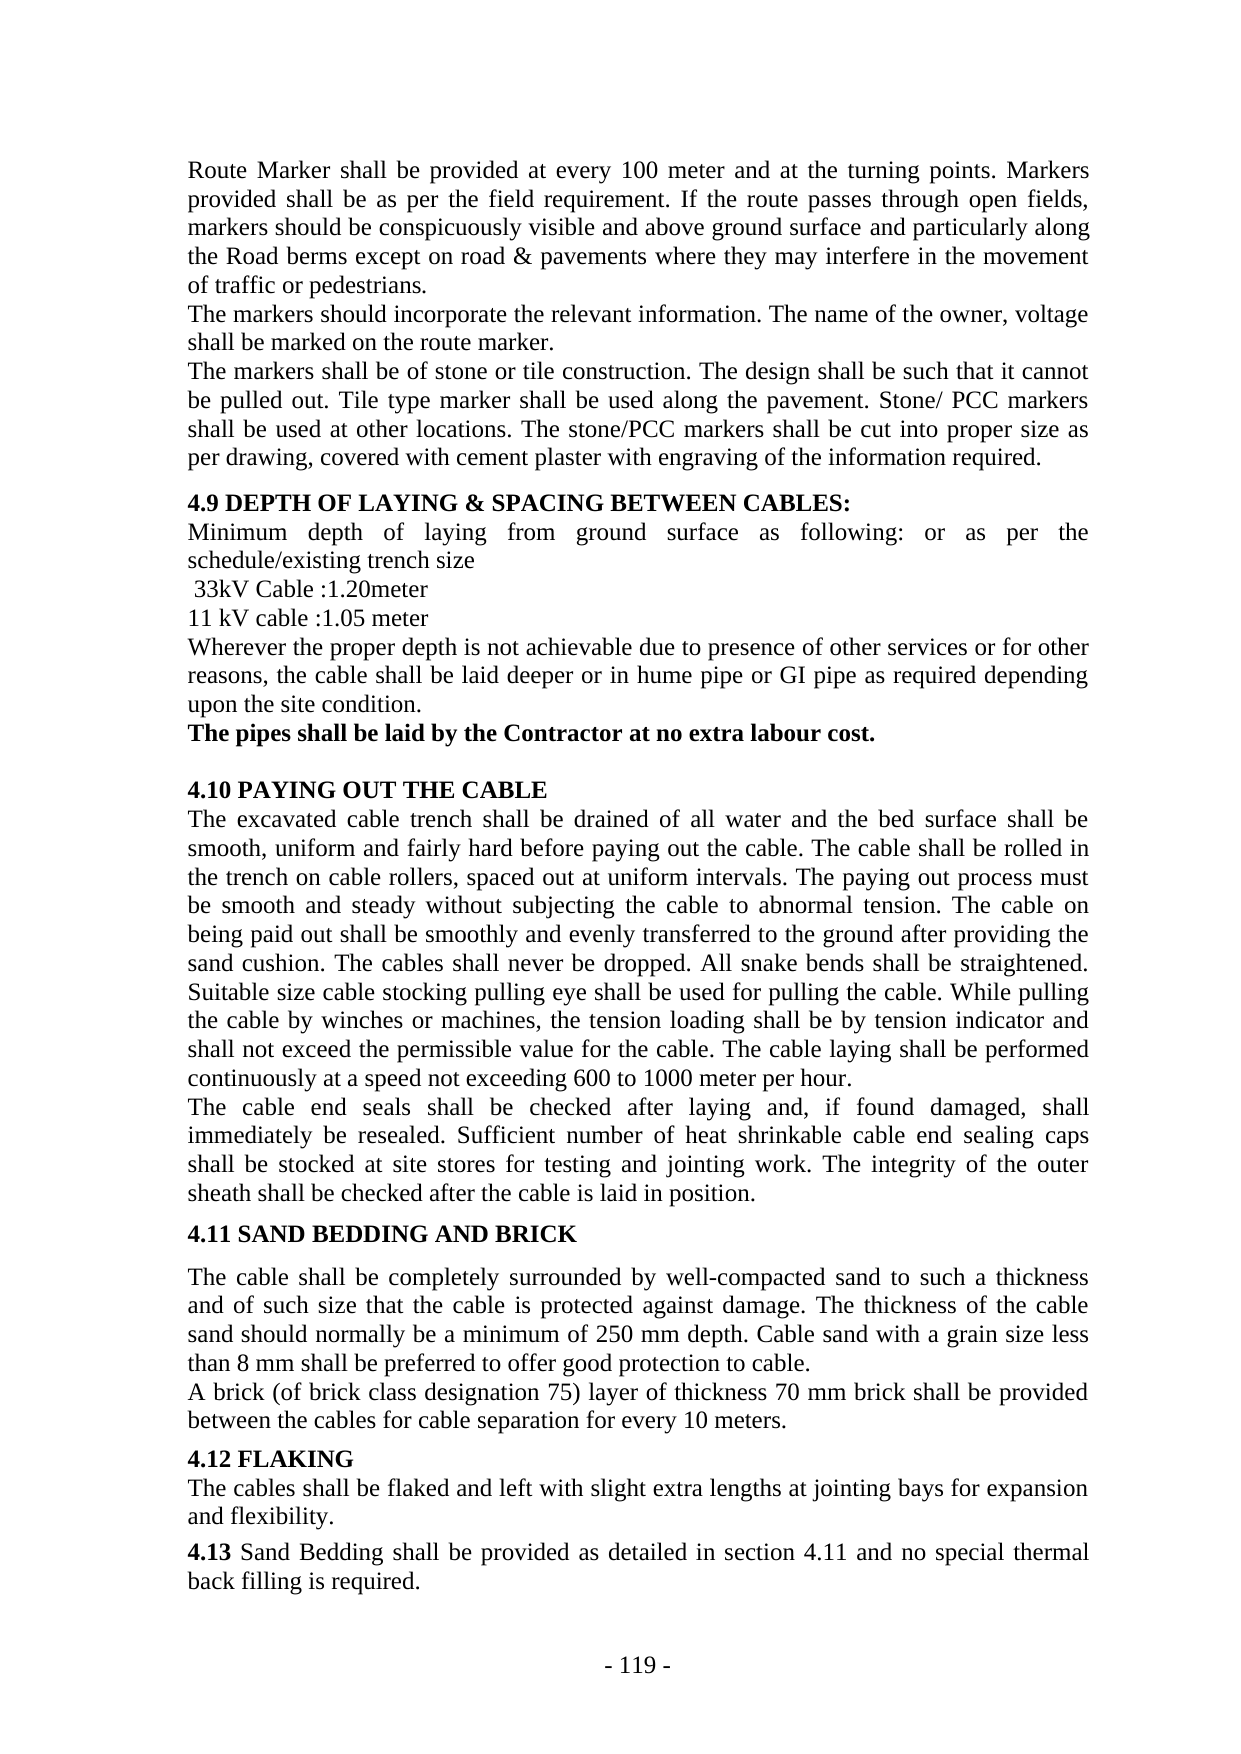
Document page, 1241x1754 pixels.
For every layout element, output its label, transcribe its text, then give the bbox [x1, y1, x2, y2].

text 4.11 SAND BEDDING AND BRICK [187, 1219, 1090, 1247]
text Route Marker shall be provided at every 100 meter and at the turning points. Markers provided shall be as per the field requirement. If the route passes through open fields, markers should be conspicuously visible and above ground surface and particularly along the Road berms except on road & pavements where they may interfere in the movement of traffic or pedestrians. [187, 155, 1090, 299]
text 4.10 PAYING OUT THE CABLE [187, 775, 1090, 804]
text 4.13 Sand Bedding shall be provided as detailed in section 4.11 and no special thermal back filling is required. [187, 1537, 1090, 1595]
text The markers shall be of stone or tile construction. The design shall be such that it cannot be pulled out. Tile type marker shall be used along the pavement. Stone/ PCC markers shall be used at other locations. The stone/PCC markers shall be cut into proper size as per drawing, covered with cement plaster with engraving of the information required. [187, 356, 1090, 471]
text The markers should incorporate the relevant information. The name of the owner, voltage shall be marked on the route marker. [187, 299, 1090, 356]
text Minimum depth of laying from ground surface as following: or as per the schedule/existing trench size [187, 517, 1090, 574]
text Wherever the proper depth is not achievable due to presence of other services or for other reasons, the cable shall be laid deeper or in hume pipe or GI pipe as required depending upon the site condition. [187, 632, 1090, 718]
text The excavated cable trench shall be drained of all water and the bed surface shall be smooth, uniform and fairly hard before paying out the cable. The cable shall be rolled in the trench on cable rollers, spaced out at uniform intervals. The paying out process must be smooth and steady without subjecting the cable to abnormal tension. The cable on being paid out shall be smoothly and evenly transferred to the ground after providing the sand cushion. The cables shall never be dropped. All snake bends shall be straightened. Suitable size cable stocking pulling eye shall be used for pulling the cable. While pulling the cable by winches or machines, the tension loading shall be by tension indicator and shall not exceed the permissible value for the cable. The cable laying shall be performed continuously at a speed not exceeding 600 to 1000 meter per hour. [187, 804, 1090, 1092]
text A brick (of brick class designation 75) layer of thickness 70 mm brick shall be provided between the cables for cable separation for every 10 meters. [187, 1377, 1090, 1434]
text 11 kV cable :1.05 meter [187, 603, 1090, 632]
text The pipes shall be laid by the Contractor at no extra labour cost. [187, 718, 1090, 747]
text The cables shall be flaked and left with slight extra lengths at jointing bays for expansion and flexibility. [187, 1473, 1090, 1530]
text 4.9 DEPTH OF LAYING & SPACING BETWEEN CABLES: [187, 488, 1090, 517]
text The cable shall be completely surrounded by well-compacted sand to such a thickness and of such size that the cable is protected against damage. The thickness of the cable sand should normally be a minimum of 250 mm depth. Cable sand with a grain size less than 8 mm shall be preferred to offer good protection to cable. [187, 1262, 1090, 1377]
text The cable end seals shall be checked after laying and, if found damaged, shall immediately be resealed. Sufficient number of heat shrinkable cable end sealing caps shall be stocked at site stores for testing and jointing work. The integrity of the outer sheath shall be checked after the cable is laid in position. [187, 1092, 1090, 1207]
text 33kV Cable :1.20meter [187, 574, 1090, 603]
text 4.12 FLAKING [187, 1444, 1090, 1473]
